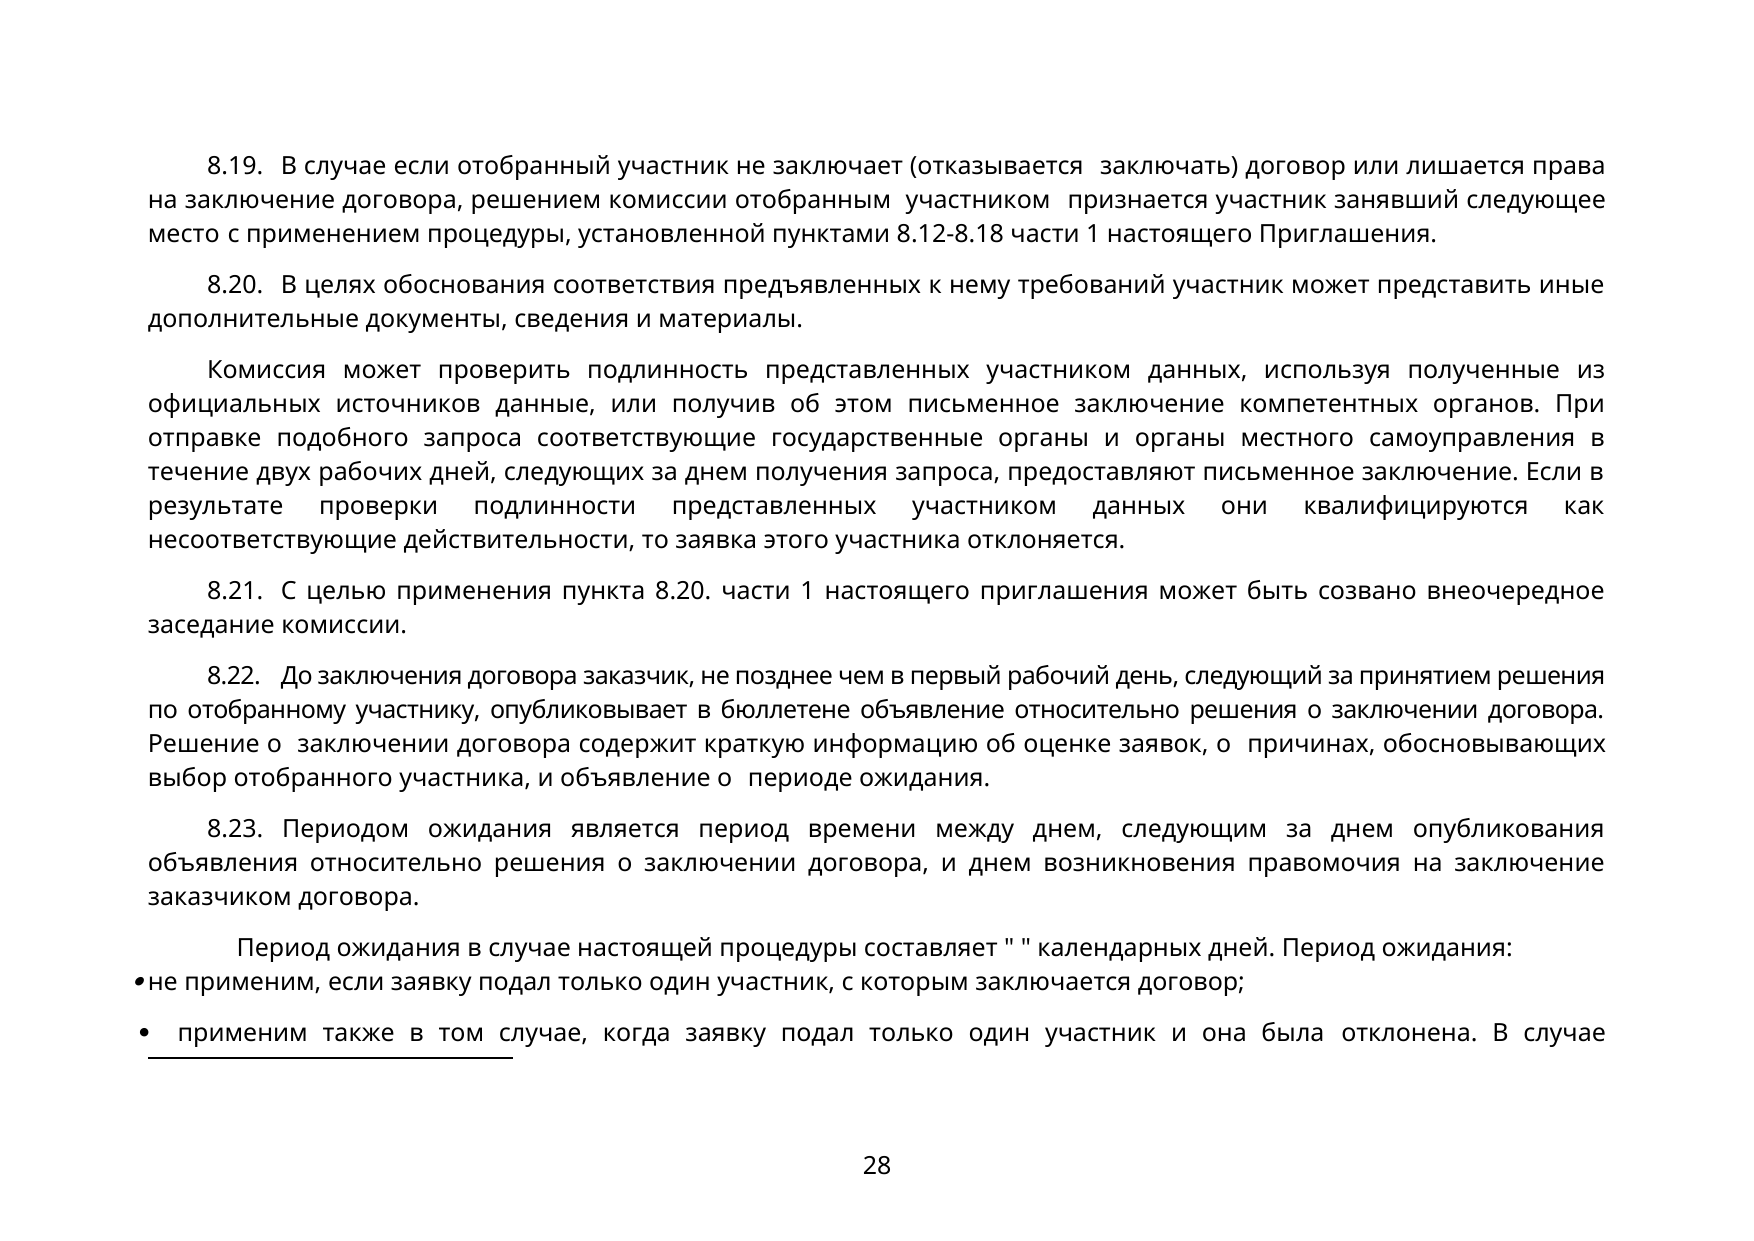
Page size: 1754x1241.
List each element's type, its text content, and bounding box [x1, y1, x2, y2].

text Комиссия может проверить подлинность представленных участником данных, используя полученные из официальных источников данные, или получив об этом письменное заключение компетентных органов. При отправке подобного запроса соответствующие государственные органы и органы местного самоуправления в течение двух рабочих дней, следующих за днем получения запроса, предоставляют письменное заключение. Если в результате проверки подлинности представленных участником данных они квалифицируются как несоответствующие действительности, то заявка этого участника отклоняется. [148, 352, 1606, 556]
list не применим, если заявку подал только один участник, с которым заключается договор; [133, 964, 1606, 998]
text 8.21. С целью применения пункта 8.20. части 1 настоящего приглашения может быть созвано внеочередное заседание комиссии. [148, 573, 1606, 641]
text 8.19. В случае если отобранный участник не заключает (отказывается заключать) договор или лишается права на заключение договора, решением комиссии отобранным участником признается участник занявший следующее место с применением процедуры, установленной пунктами 8.12-8.18 части 1 настоящего Приглашения. [148, 148, 1606, 250]
text Период ожидания в случае настоящей процедуры составляет " " календарных дней. Период ожидания: [177, 929, 1606, 964]
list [140, 1014, 1606, 1048]
text 8.20. В целях обоснования соответствия предъявленных к нему требований участник может представить иные дополнительные документы, сведения и материалы. [148, 267, 1606, 335]
text 8.22. До заключения договора заказчик, не позднее чем в первый рабочий день, следующий за принятием решения по отобранному участнику, опубликовывает в бюллетене объявление относительно решения о заключении договора. Решение о заключении договора содержит краткую информацию об оценке заявок, о причинах, обосновывающих выбор отобранного участника, и объявление о периоде ожидания. [148, 657, 1606, 794]
text 8.23. Периодом ожидания является период времени между днем, следующим за днем опубликования объявления относительно решения о заключении договора, и днем возникновения правомочия на заключение заказчиком договора. [148, 811, 1606, 913]
